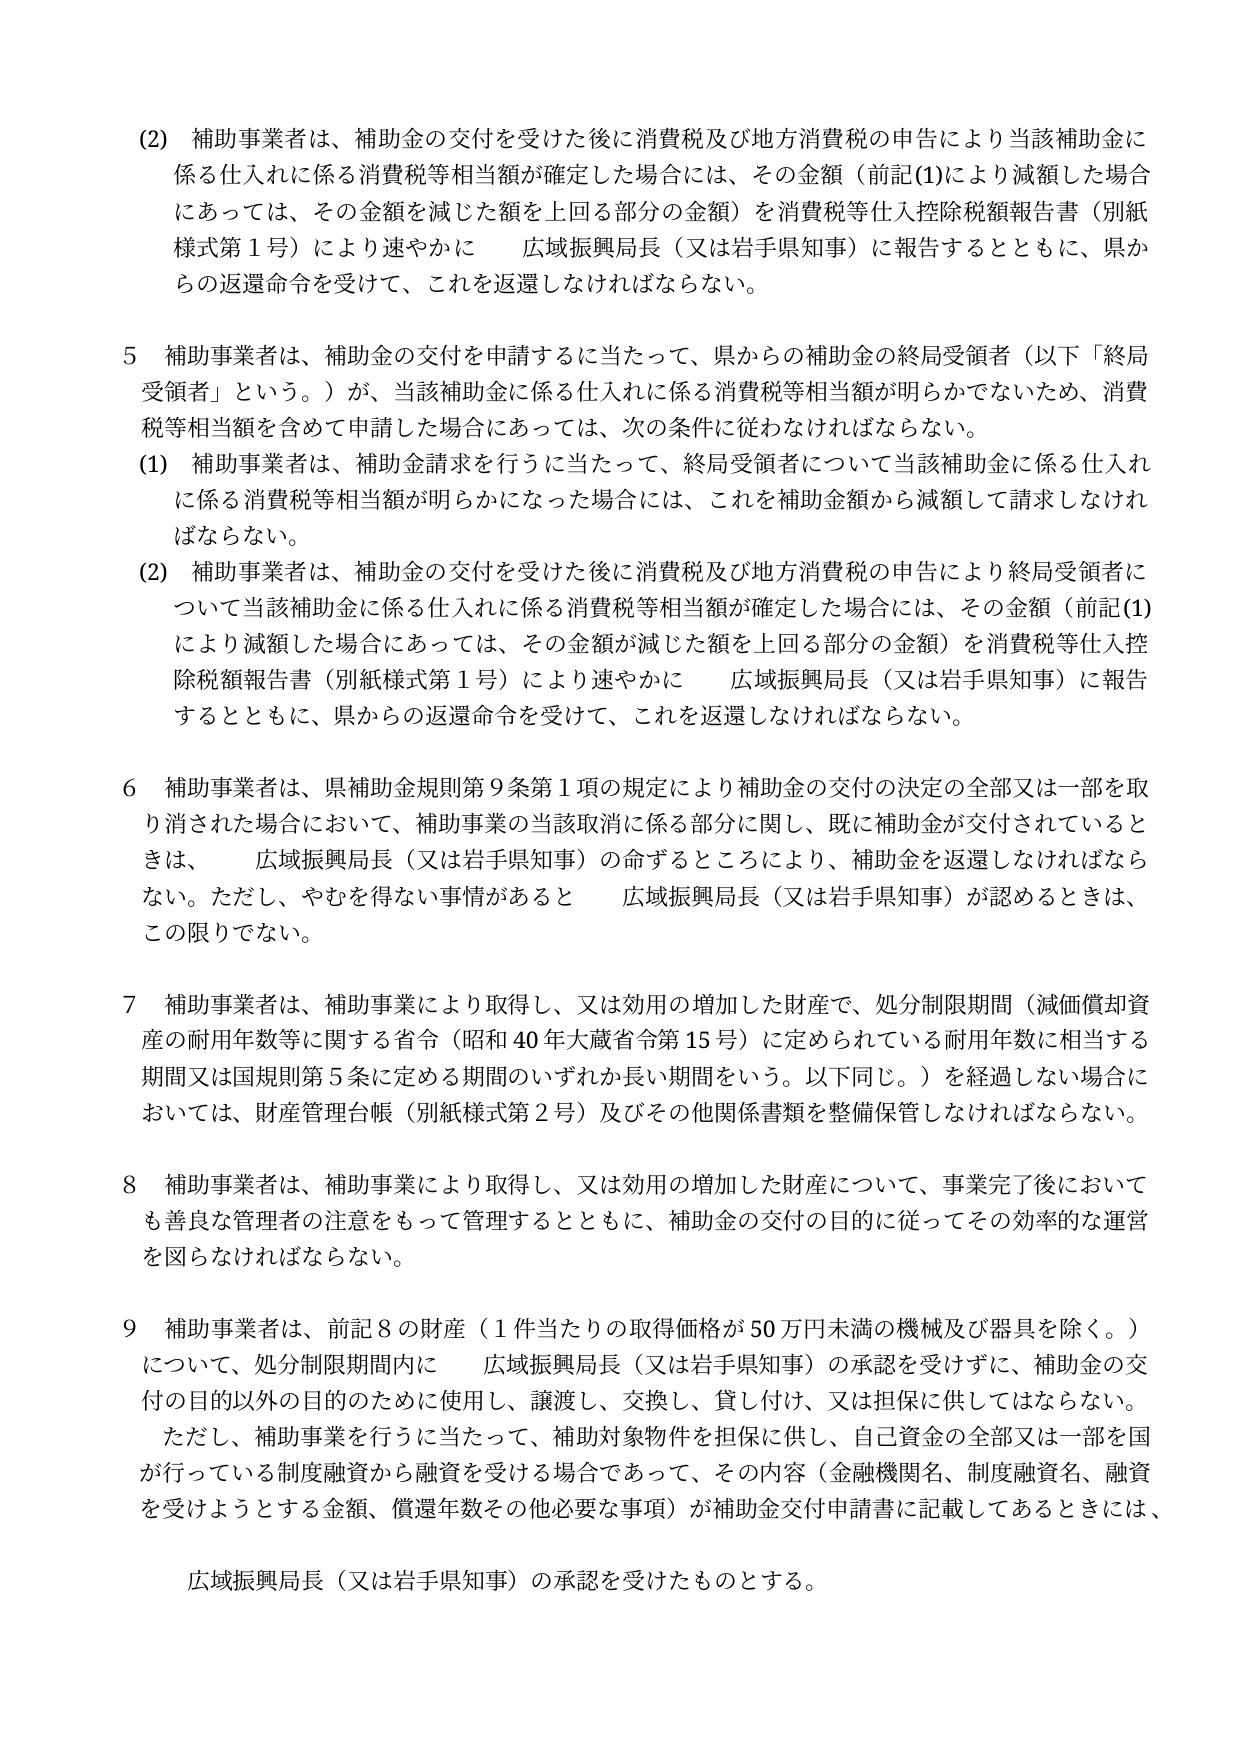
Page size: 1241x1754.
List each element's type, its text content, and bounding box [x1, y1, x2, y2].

text (2) 補助事業者は、補助金の交付を受けた後に消費税及び地方消費税の申告により当該補助金に係る仕入れに係る消費税等相当額が確定した場合には、その金額（前記(1)により減額した場合にあっては、その金額を減じた額を上回る部分の金額）を消費税等仕入控除税額報告書（別紙様式第１号）により速やかに 広域振興局長（又は岩手県知事）に報告するとともに、県からの返還命令を受けて、これを返還しなければならない。 [139, 120, 1152, 300]
text ６ 補助事業者は、県補助金規則第９条第１項の規定により補助金の交付の決定の全部又は一部を取り消された場合において、補助事業の当該取消に係る部分に関し、既に補助金が交付されているときは、 広域振興局長（又は岩手県知事）の命ずるところにより、補助金を返還しなければならない。ただし、やむを得ない事情があると 広域振興局長（又は岩手県知事）が認めるときは、この限りでない。 [118, 769, 1152, 949]
text ただし、補助事業を行うに当たって、補助対象物件を担保に供し、自己資金の全部又は一部を国が行っている制度融資から融資を受ける場合であって、その内容（金融機関名、制度融資名、融資を受けようとする金額、償還年数その他必要な事項）が補助金交付申請書に記載してあるときには、 [139, 1418, 1152, 1562]
text (2) 補助事業者は、補助金の交付を受けた後に消費税及び地方消費税の申告により終局受領者について当該補助金に係る仕入れに係る消費税等相当額が確定した場合には、その金額（前記(1)により減額した場合にあっては、その金額が減じた額を上回る部分の金額）を消費税等仕入控除税額報告書（別紙様式第１号）により速やかに 広域振興局長（又は岩手県知事）に報告するとともに、県からの返還命令を受けて、これを返還しなければならない。 [139, 553, 1152, 733]
text (1) 補助事業者は、補助金請求を行うに当たって、終局受領者について当該補助金に係る仕入れに係る消費税等相当額が明らかになった場合には、これを補助金額から減額して請求しなければならない。 [139, 444, 1152, 553]
text ５ 補助事業者は、補助金の交付を申請するに当たって、県からの補助金の終局受領者（以下「終局受領者」という。）が、当該補助金に係る仕入れに係る消費税等相当額が明らかでないため、消費税等相当額を含めて申請した場合にあっては、次の条件に従わなければならない。 [118, 336, 1152, 444]
text 広域振興局長（又は岩手県知事）の承認を受けたものとする。 [118, 1562, 1152, 1598]
text ８ 補助事業者は、補助事業により取得し、又は効用の増加した財産について、事業完了後においても善良な管理者の注意をもって管理するとともに、補助金の交付の目的に従ってその効率的な運営を図らなければならない。 [118, 1165, 1152, 1273]
text ７ 補助事業者は、補助事業により取得し、又は効用の増加した財産で、処分制限期間（減価償却資産の耐用年数等に関する省令（昭和40年大蔵省令第15号）に定められている耐用年数に相当する期間又は国規則第５条に定める期間のいずれか長い期間をいう。以下同じ。）を経過しない場合においては、財産管理台帳（別紙様式第２号）及びその他関係書類を整備保管しなければならない。 [118, 985, 1152, 1129]
text ９ 補助事業者は、前記８の財産（１件当たりの取得価格が50万円未満の機械及び器具を除く。）について、処分制限期間内に 広域振興局長（又は岩手県知事）の承認を受けずに、補助金の交付の目的以外の目的のために使用し、譲渡し、交換し、貸し付け、又は担保に供してはならない。 [118, 1309, 1152, 1418]
